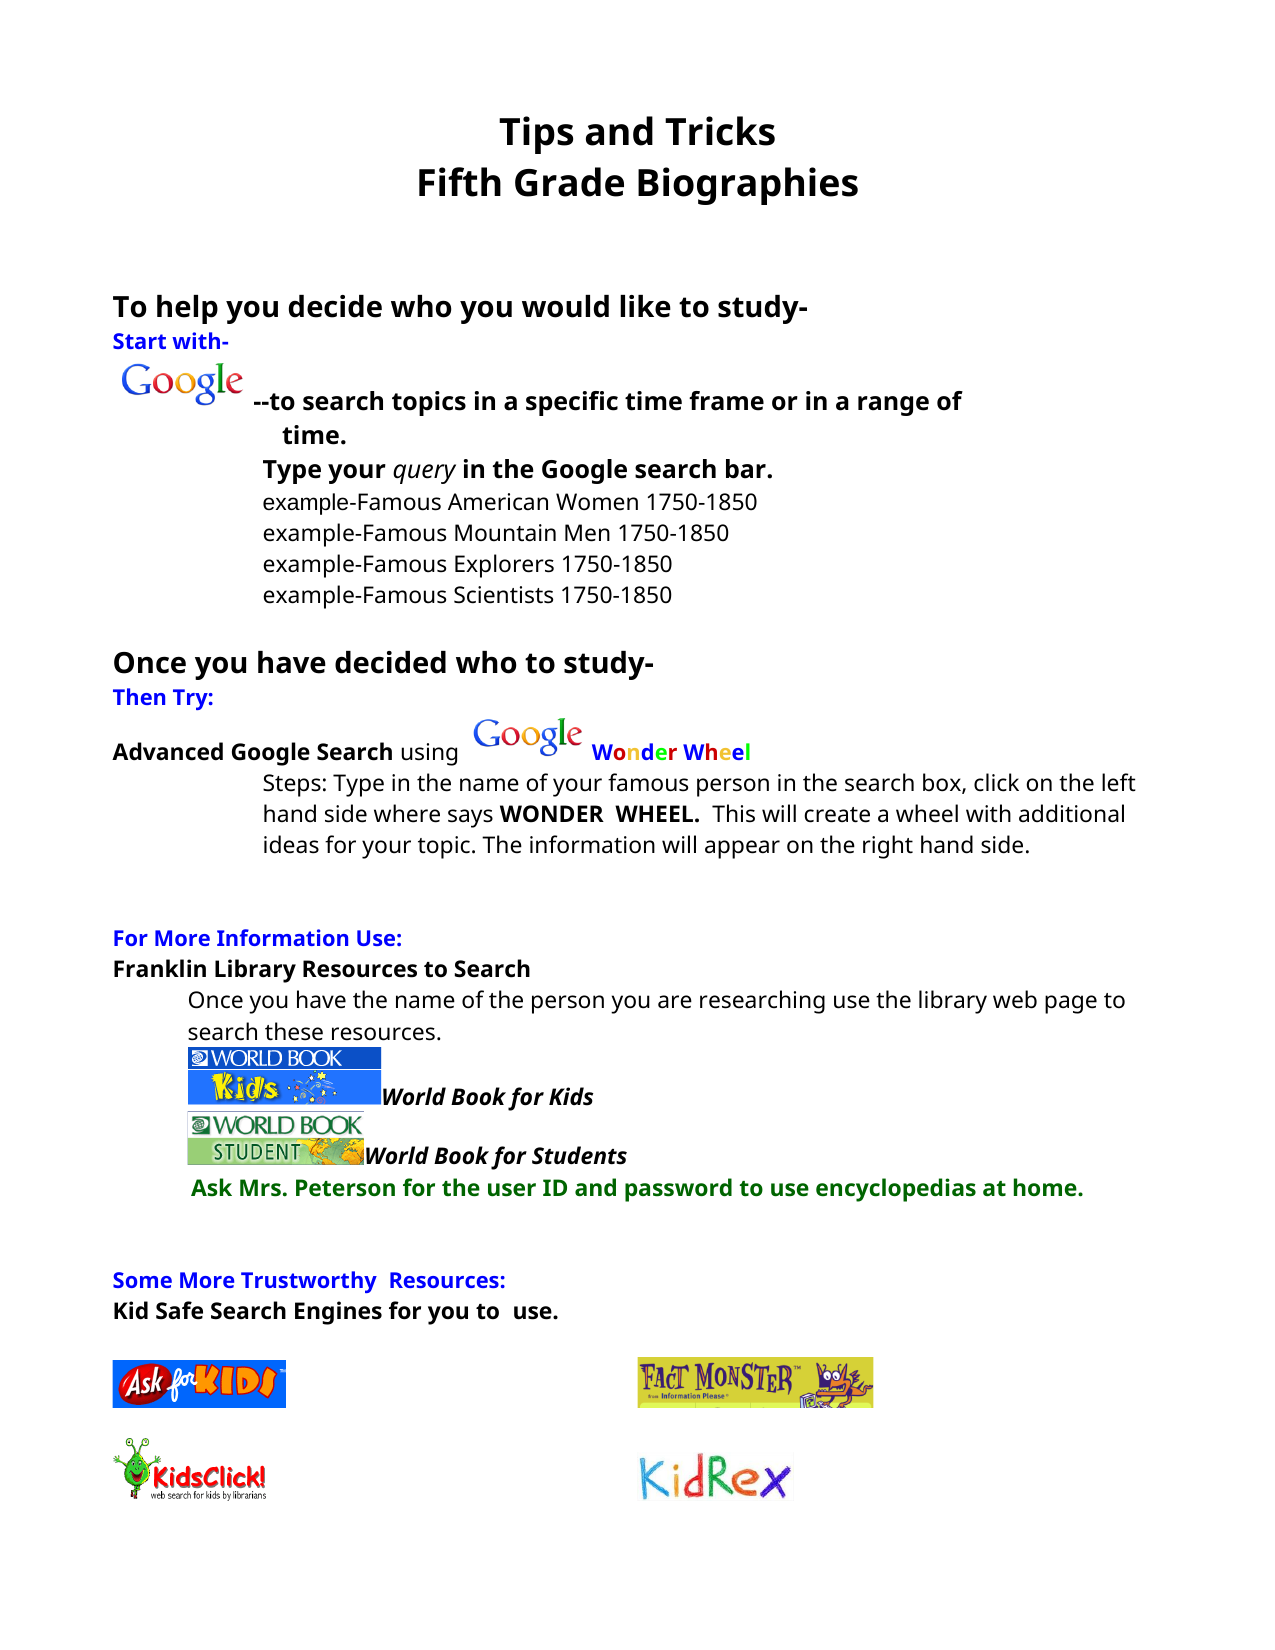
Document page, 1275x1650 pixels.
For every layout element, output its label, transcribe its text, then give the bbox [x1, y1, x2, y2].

text Type your query in the Google search bar. [112, 452, 1162, 486]
text Fifth Grade Biographies [112, 156, 1162, 207]
text --to search topics in a specific time frame or in a range of [112, 356, 1162, 417]
picture [637, 1452, 794, 1501]
text Some More Trustworthy Resources: Kid Safe Search Engines for you to use. [112, 1265, 1162, 1326]
picture [187, 1046, 382, 1105]
picture [112, 356, 254, 411]
text For More Information Use: Franklin Library Resources to Search [112, 923, 1162, 984]
picture [465, 711, 592, 761]
text Ask Mrs. Peterson for the user ID and password to use encyclopedias at home. [112, 1172, 1162, 1203]
text Advanced Google Search using Wonder Wheel [112, 711, 1162, 767]
text Steps: Type in the name of your famous person in the search box, click on the left hand side where says WONDER WHEEL. This will create a wheel with additional ideas for your topic. The information will appear on the right hand side. [262, 767, 1162, 861]
text time. [112, 417, 1162, 452]
picture [637, 1357, 874, 1408]
picture [112, 1360, 286, 1408]
text To help you decide who you would like to study- [112, 286, 1162, 326]
text Start with- [112, 326, 1162, 356]
text World Book for Students [187, 1112, 1162, 1172]
picture [187, 1111, 364, 1165]
text example-Famous American Women 1750-1850 [112, 486, 1162, 517]
text example-Famous Scientists 1750-1850 [187, 579, 1162, 611]
text World Book for Kids [187, 1047, 1162, 1112]
text Tips and Tricks [112, 105, 1162, 156]
text example-Famous Explorers 1750-1850 [187, 548, 1162, 579]
text Once you have the name of the person you are researching use the library web page to search these resources. [187, 984, 1162, 1047]
text example-Famous Mountain Men 1750-1850 [187, 517, 1162, 548]
picture [112, 1436, 285, 1501]
text Once you have decided who to study- Then Try: [112, 642, 1162, 711]
